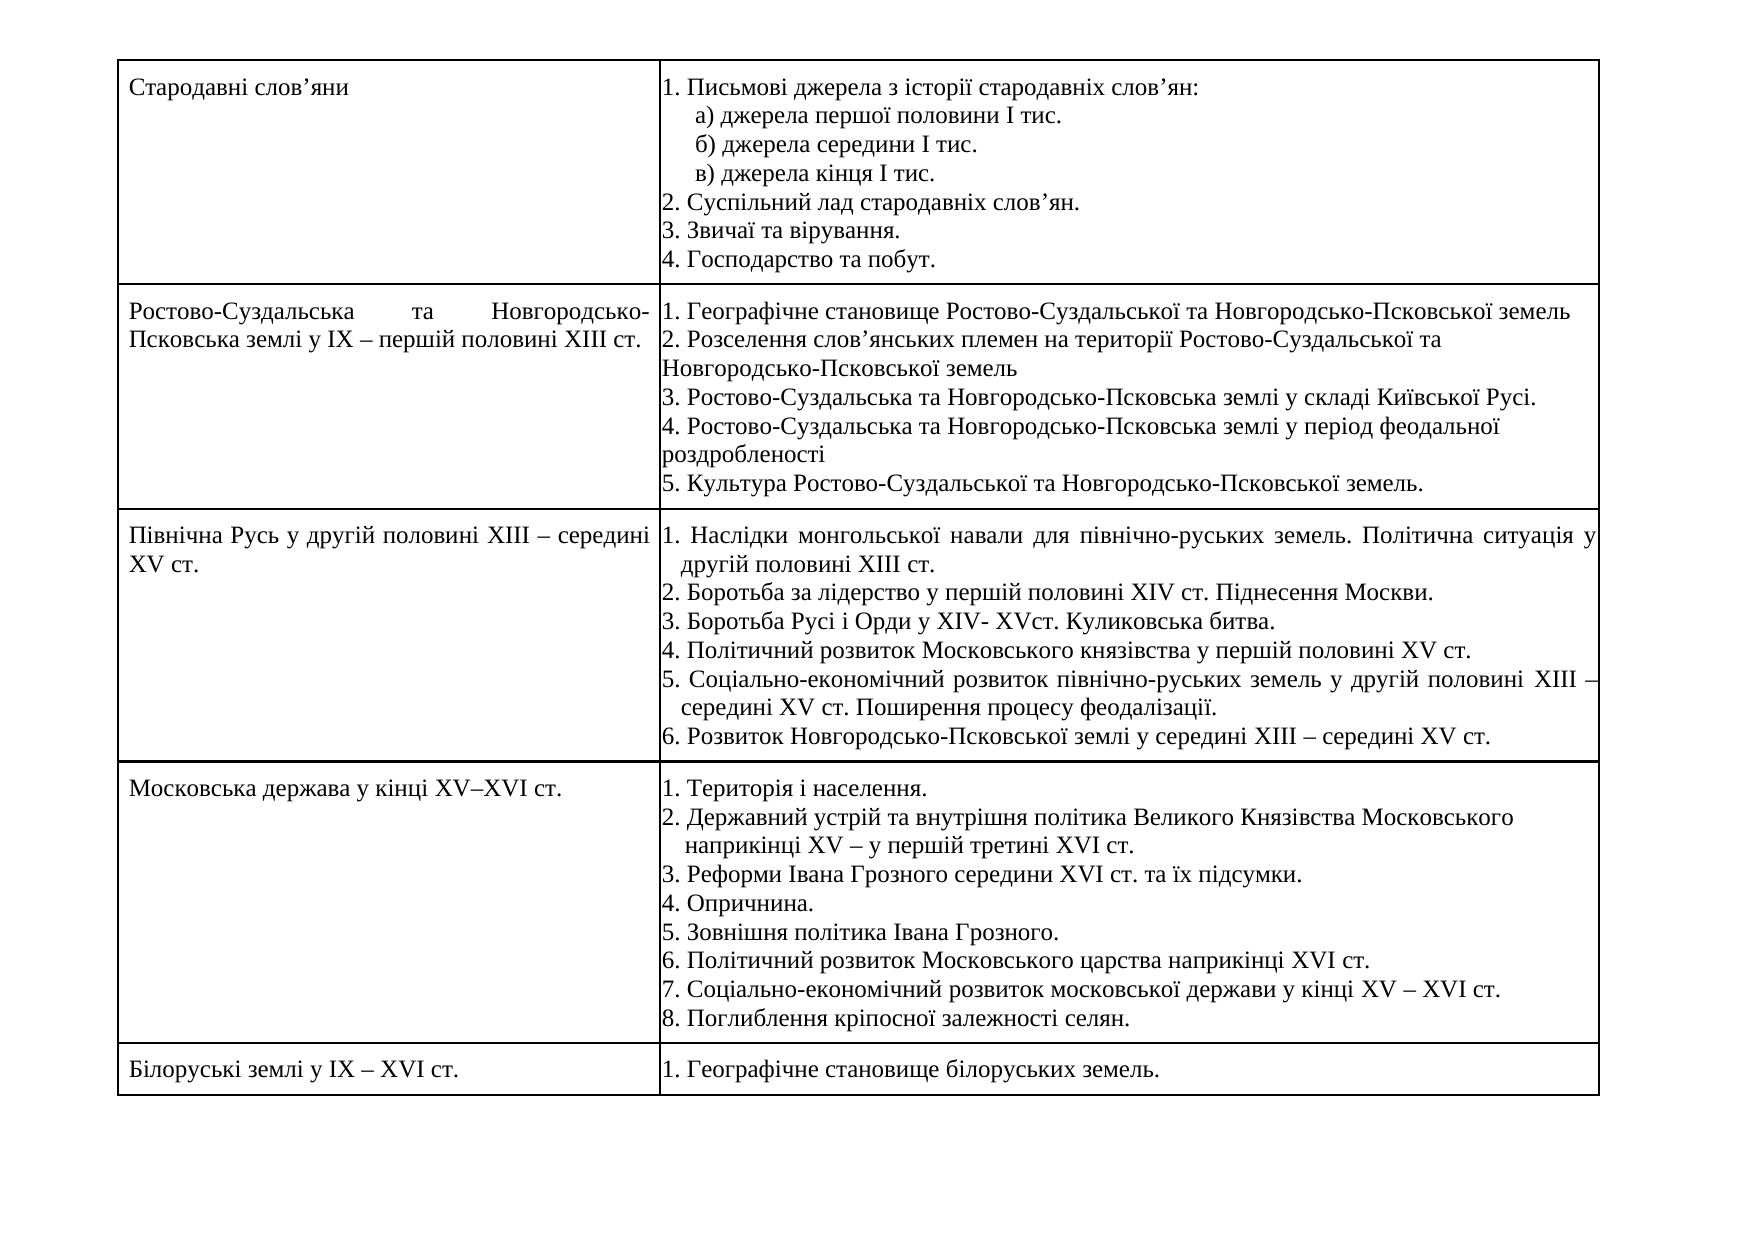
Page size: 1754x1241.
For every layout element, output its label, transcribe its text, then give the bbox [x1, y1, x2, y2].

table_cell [661, 1044, 1598, 1094]
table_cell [119, 1044, 659, 1094]
table_cell 1. Географічне становище Ростово-Суздальської та Новгородсько-Псковської земель 2. Розселення слов’янських племен на території Ростово-Суздальської та Новгородсько-Псковської земель 3. Ростово-Суздальська та Новгородсько-Псковська землі у складі Київської Русі. 4. Ростово-Суздальська та Новгородсько-Псковська землі у період феодальної роздробленості 5. Культура Ростово-Суздальської та Новгородсько-Псковської земель. [661, 285, 1598, 507]
table_cell 1. Територія і населення. 2. Державний устрій та внутрішня політика Великого Князівства Московського наприкінці XV – у першій третині XVI ст. 3. Реформи Івана Грозного середини ХVІ ст. та їх підсумки. 4. Опричнина. 5. Зовнішня політика Івана Грозного. 6. Політичний розвиток Московського царства наприкінці XVI ст. 7. Соціально-економічний розвиток московської держави у кінці XV – XVI ст. 8. Поглиблення кріпосної залежності селян. [661, 763, 1598, 1042]
table_cell Московська держава у кінці XV–XVI ст. [119, 763, 659, 1042]
table_cell 1. Письмові джерела з історії стародавніх слов’ян: а) джерела першої половини І тис. б) джерела середини І тис. в) джерела кінця І тис. 2. Суспільний лад стародавніх слов’ян. 3. Звичаї та вірування. 4. Господарство та побут. [661, 61, 1598, 283]
table_cell 1. Наслідки монгольської навали для північно-руських земель. Політична ситуація у другій половині XIII ст. 2. Боротьба за лідерство у першій половині ХІV ст. Піднесення Москви. 3. Боротьба Русі і Орди у ХІV- XVст. Куликовська битва. 4. Політичний розвиток Московського князівства у першій половині ХV ст. 5. Соціально-економічний розвиток північно-руських земель у другій половині XIII – середині ХV ст. Поширення процесу феодалізації. 6. Розвиток Новгородсько-Псковської землі у середині XIII – середині ХV ст. [661, 510, 1598, 760]
table_cell Стародавні слов’яни [119, 61, 659, 283]
table_cell Ростово-Суздальська та Новгородсько-Псковська землі у ІХ – першій половині ХІІІ ст. [119, 285, 659, 507]
table_cell Північна Русь у другій половині XIII – середині ХV ст. [119, 510, 659, 760]
